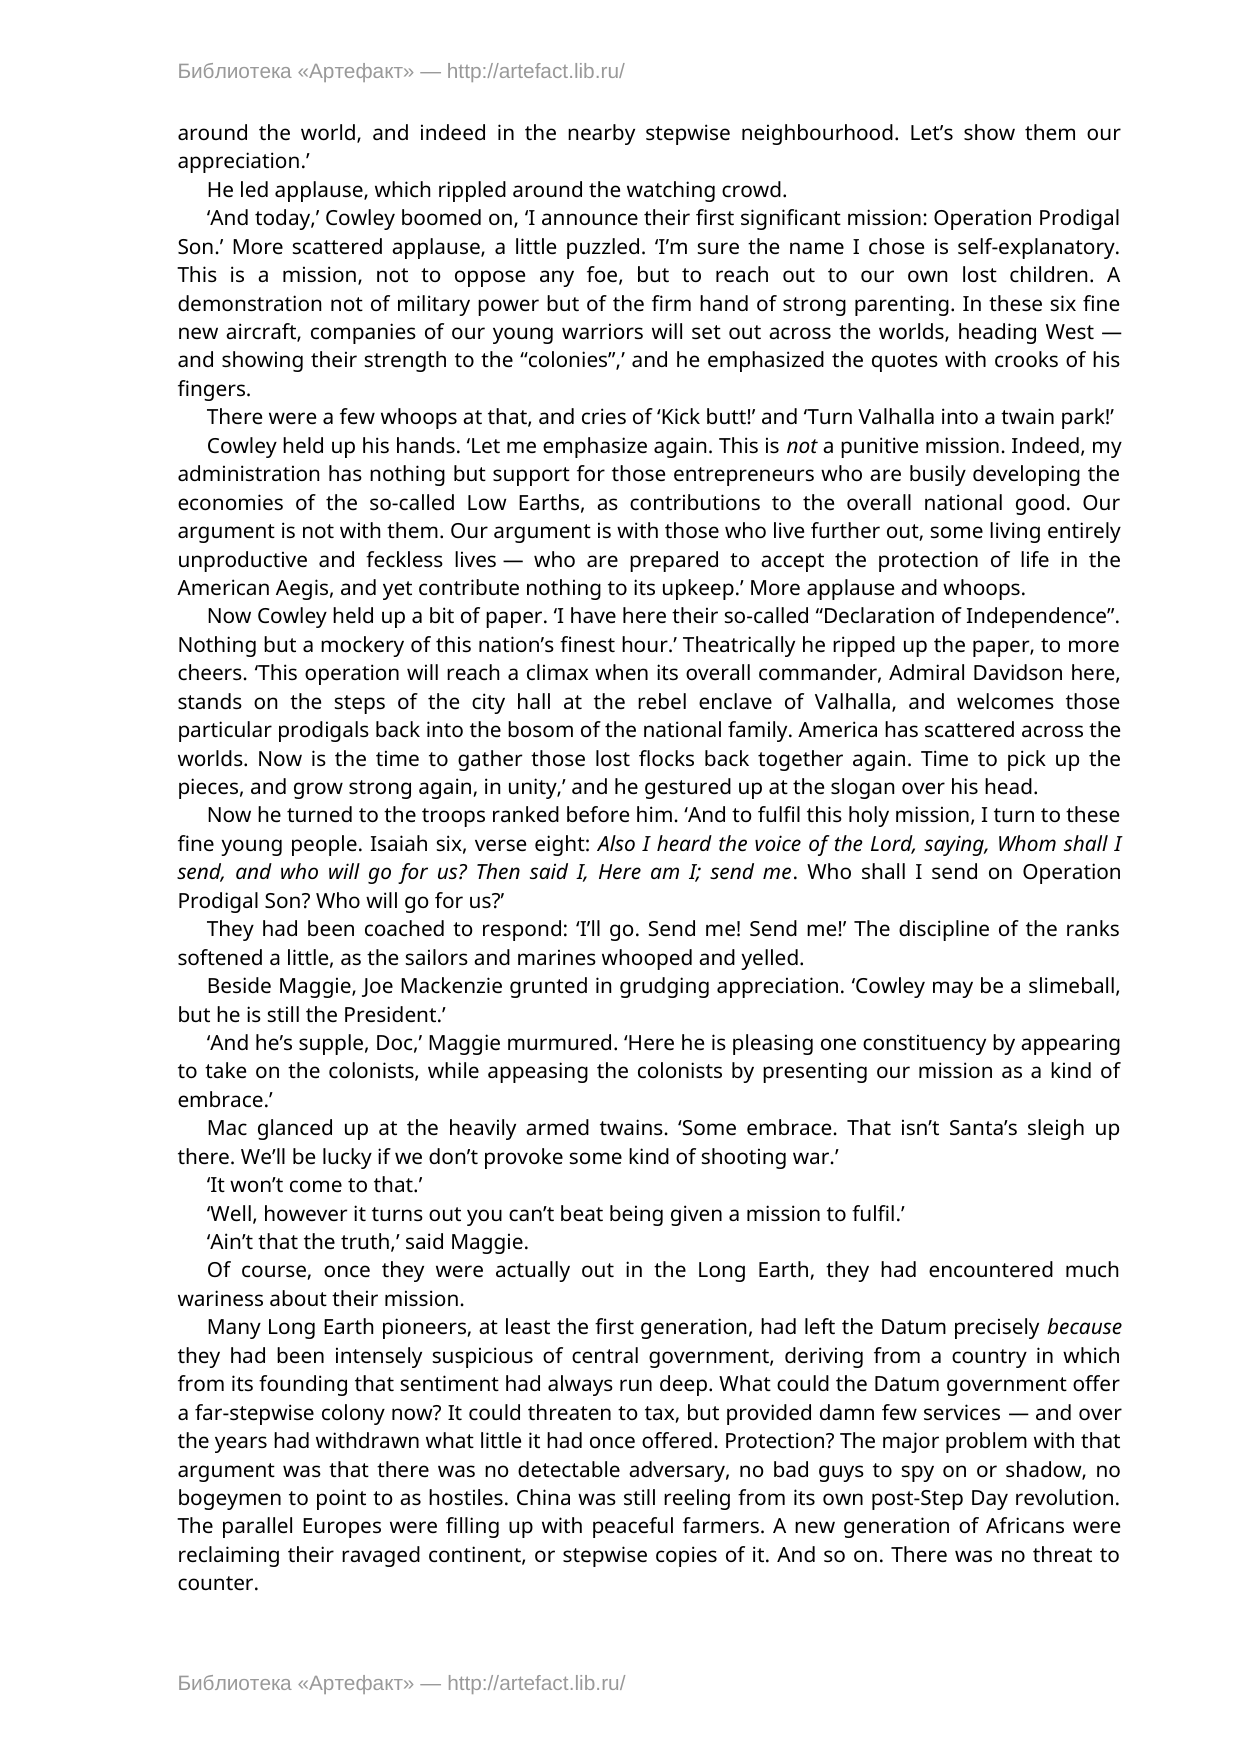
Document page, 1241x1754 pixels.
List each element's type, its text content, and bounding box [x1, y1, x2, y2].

text He led applause, which rippled around the watching crowd. [177, 175, 1122, 203]
text ‘Ain’t that the truth,’ said Maggie. [177, 1227, 1122, 1256]
text ‘And he’s supple, Doc,’ Maggie murmured. ‘Here he is pleasing one constituency by appearing to take on the colonists, while appeasing the colonists by presenting our mission as a kind of embrace.’ [177, 1028, 1122, 1113]
text Many Long Earth pioneers, at least the first generation, had left the Datum precisely because they had been intensely suspicious of central government, deriving from a country in which from its founding that sentiment had always run deep. What could the Datum government offer a far-stepwise colony now? It could threaten to tax, but provided damn few services — and over the years had withdrawn what little it had once offered. Protection? The major problem with that argument was that there was no detectable adversary, no bad guys to spy on or shadow, no bogeymen to point to as hostiles. China was still reeling from its own post-Step Day revolution. The parallel Europes were filling up with peaceful farmers. A new generation of Africans were reclaiming their ravaged continent, or stepwise copies of it. And so on. There was no threat to counter. [177, 1312, 1122, 1597]
text ‘It won’t come to that.’ [177, 1170, 1122, 1199]
text Cowley held up his hands. ‘Let me emphasize again. This is not a punitive mission. Indeed, my administration has nothing but support for those entrepreneurs who are busily developing the economies of the so-called Low Earths, as contributions to the overall national good. Our argument is not with them. Our argument is with those who live further out, some living entirely unproductive and feckless lives — who are prepared to accept the protection of life in the American Aegis, and yet contribute nothing to its upkeep.’ More applause and whoops. [177, 431, 1122, 602]
text There were a few whoops at that, and cries of ‘Kick butt!’ and ‘Turn Valhalla into a twain park!’ [177, 402, 1122, 431]
text ‘Well, however it turns out you can’t beat being given a mission to fulfil.’ [177, 1199, 1122, 1227]
text Mac glanced up at the heavily armed twains. ‘Some embrace. That isn’t Santa’s sleigh up there. We’ll be lucky if we don’t provoke some kind of shooting war.’ [177, 1113, 1122, 1170]
text ‘And today,’ Cowley boomed on, ‘I announce their first significant mission: Operation Prodigal Son.’ More scattered applause, a little puzzled. ‘I’m sure the name I chose is self-explanatory. This is a mission, not to oppose any foe, but to reach out to our own lost children. A demonstration not of military power but of the firm hand of strong parenting. In these six fine new aircraft, companies of our young warriors will set out across the worlds, heading West — and showing their strength to the “colonies”,’ and he emphasized the quotes with crooks of his fingers. [177, 203, 1122, 402]
text Beside Maggie, Joe Mackenzie grunted in grudging appreciation. ‘Cowley may be a slimeball, but he is still the President.’ [177, 971, 1122, 1028]
text They had been coached to respond: ‘I’ll go. Send me! Send me!’ The discipline of the ranks softened a little, as the sailors and marines whooped and yelled. [177, 914, 1122, 971]
text Now Cowley held up a bit of paper. ‘I have here their so-called “Declaration of Independence”. Nothing but a mockery of this nation’s finest hour.’ Theatrically he ripped up the paper, to more cheers. ‘This operation will reach a climax when its overall commander, Admiral Davidson here, stands on the steps of the city hall at the rebel enclave of Valhalla, and welcomes those particular prodigals back into the bosom of the national family. America has scattered across the worlds. Now is the time to gather those lost flocks back together again. Time to pick up the pieces, and grow strong again, in unity,’ and he gestured up at the slogan over his head. [177, 602, 1122, 801]
text Of course, once they were actually out in the Long Earth, they had encountered much wariness about their mission. [177, 1256, 1122, 1312]
text Now he turned to the troops ranked before him. ‘And to fulfil this holy mission, I turn to these fine young people. Isaiah six, verse eight: Also I heard the voice of the Lord, saying, Whom shall I send, and who will go for us? Then said I, Here am I; send me. Who shall I send on Operation Prodigal Son? Who will go for us?’ [177, 801, 1122, 914]
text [177, 118, 1122, 175]
